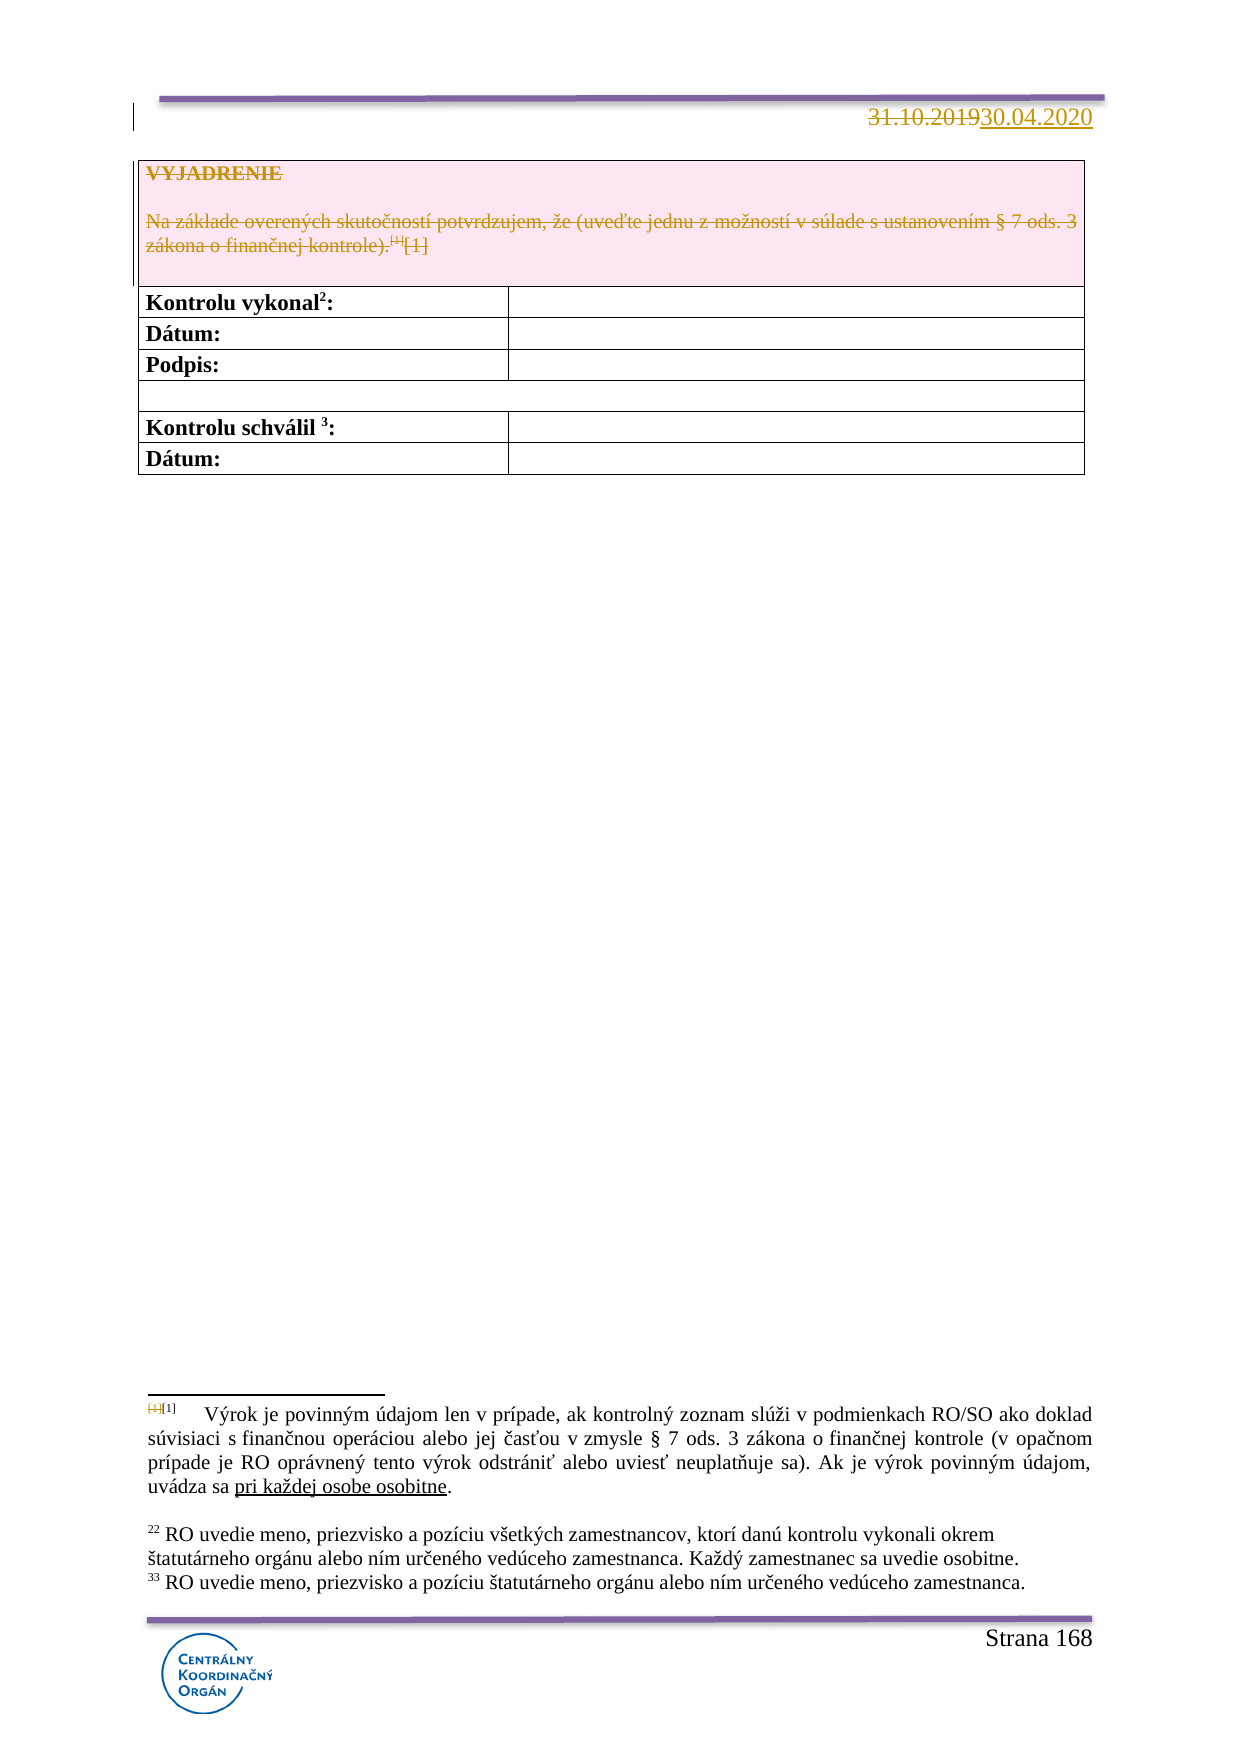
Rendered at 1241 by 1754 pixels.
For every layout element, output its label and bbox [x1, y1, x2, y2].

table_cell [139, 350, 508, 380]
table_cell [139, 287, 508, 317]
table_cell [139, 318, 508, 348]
picture [159, 1631, 272, 1713]
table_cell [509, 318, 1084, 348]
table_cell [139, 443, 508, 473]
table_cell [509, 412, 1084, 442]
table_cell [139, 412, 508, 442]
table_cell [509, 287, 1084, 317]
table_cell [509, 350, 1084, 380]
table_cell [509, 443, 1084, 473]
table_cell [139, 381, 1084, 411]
